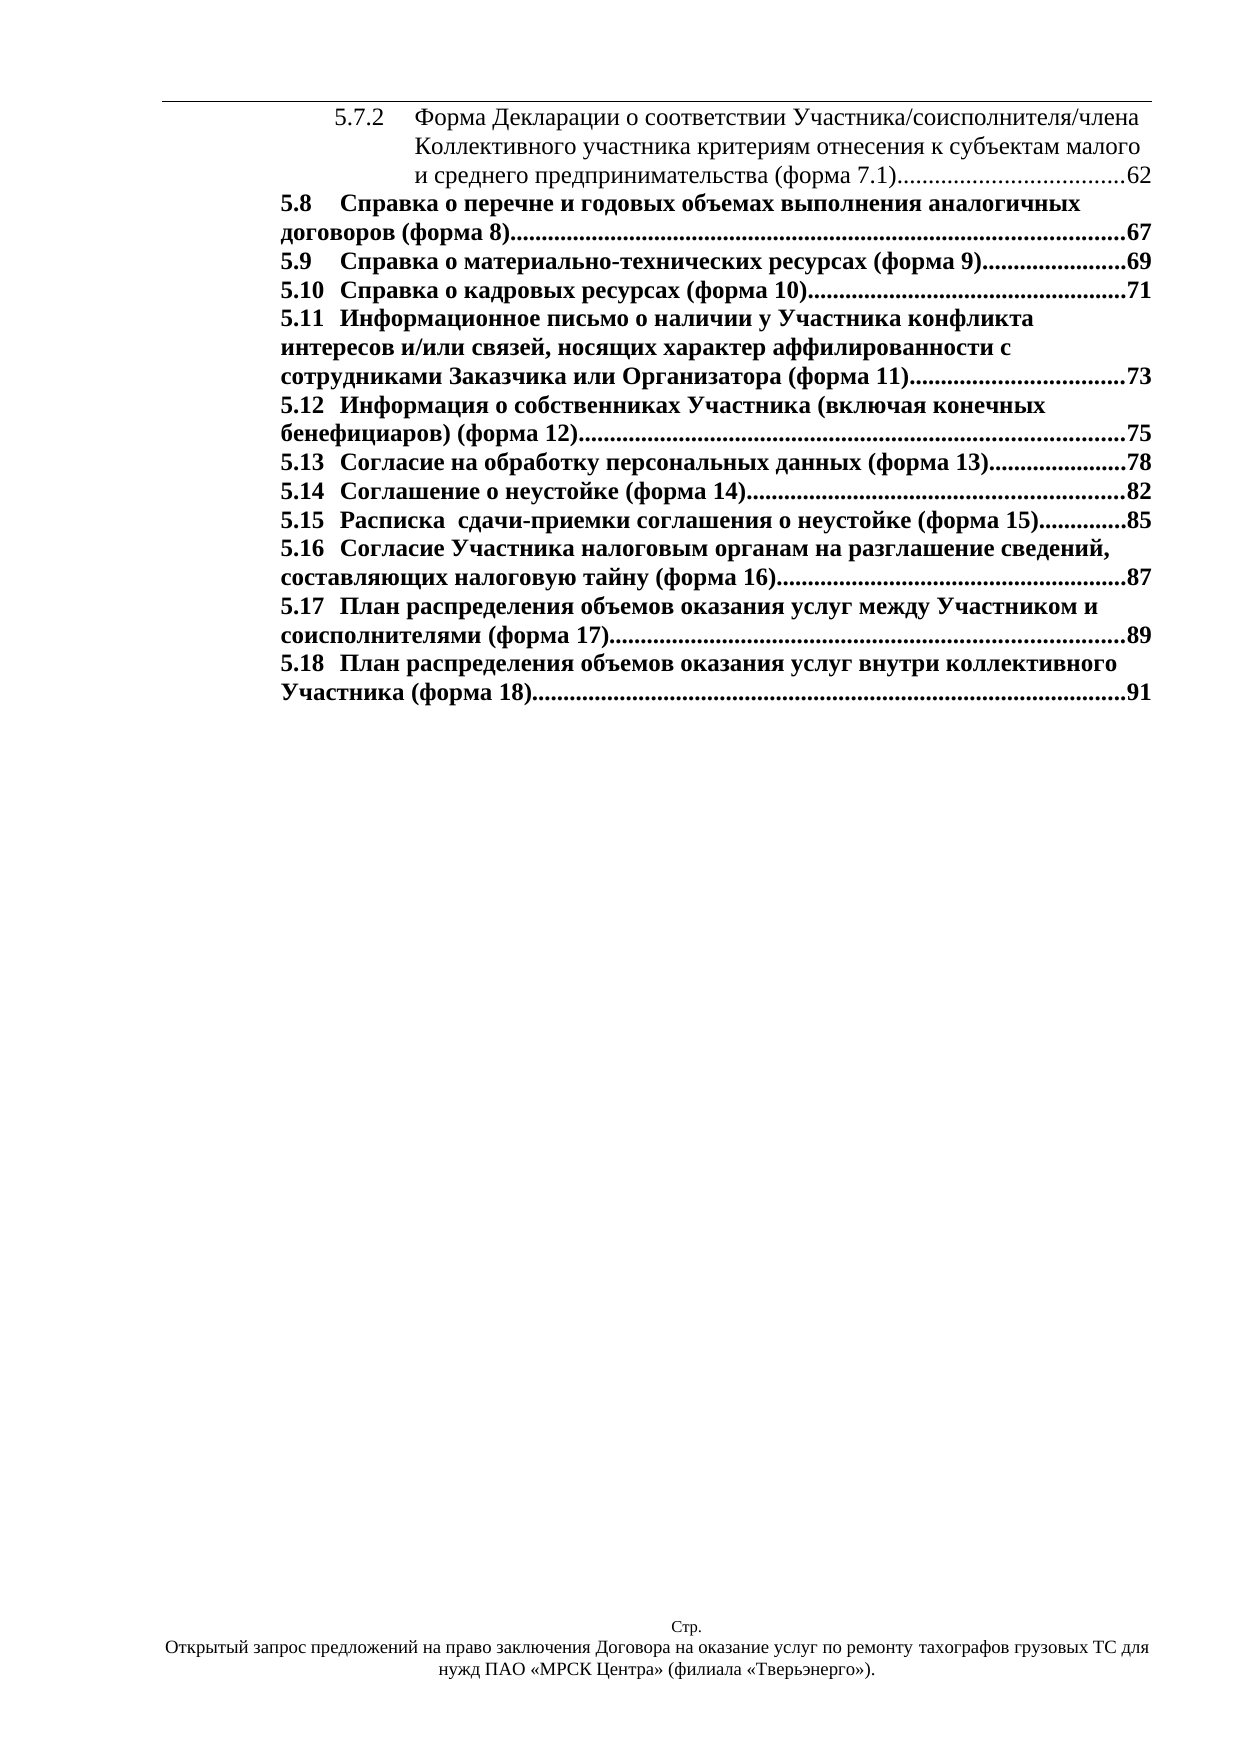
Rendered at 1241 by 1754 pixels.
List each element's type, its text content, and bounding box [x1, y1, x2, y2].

text 5.9 Справка о материально-технических ресурсах (форма 9) 69 [280, 246, 1133, 275]
text 5.13 Согласие на обработку персональных данных (форма 13) 78 [280, 447, 1133, 476]
text 5.18 План распределения объемов оказания услуг внутри коллективного Участника (форма 18) 91 [280, 648, 1133, 706]
text 5.10 Справка о кадровых ресурсах (форма 10) 71 [280, 275, 1133, 303]
text 5.12 Информация о собственниках Участника (включая конечных бенефициаров) (форма 12) 75 [280, 390, 1133, 447]
text 5.11 Информационное письмо о наличии у Участника конфликта интересов и/или связей, носящих характер аффилированности с сотрудниками Заказчика или Организатора (форма 11) 73 [280, 303, 1133, 390]
text 5.8 Справка о перечне и годовых объемах выполнения аналогичных договоров (форма 8) 67 [280, 188, 1133, 246]
text 5.16 Согласие Участника налоговым органам на разглашение сведений, составляющих налоговую тайну (форма 16) 87 [280, 533, 1133, 591]
text 5.17 План распределения объемов оказания услуг между Участником и соисполнителями (форма 17) 89 [280, 591, 1133, 648]
text 5.7.2 Форма Декларации о соответствии Участника/соисполнителя/члена Коллективного участника критериям отнесения к субъектам малого и среднего предпринимательства (форма 7.1) 62 [334, 102, 1144, 188]
text 5.15 Расписка сдачи-приемки соглашения о неустойке (форма 15) 85 [280, 505, 1133, 533]
text 5.14 Соглашение о неустойке (форма 14) 82 [280, 476, 1133, 505]
